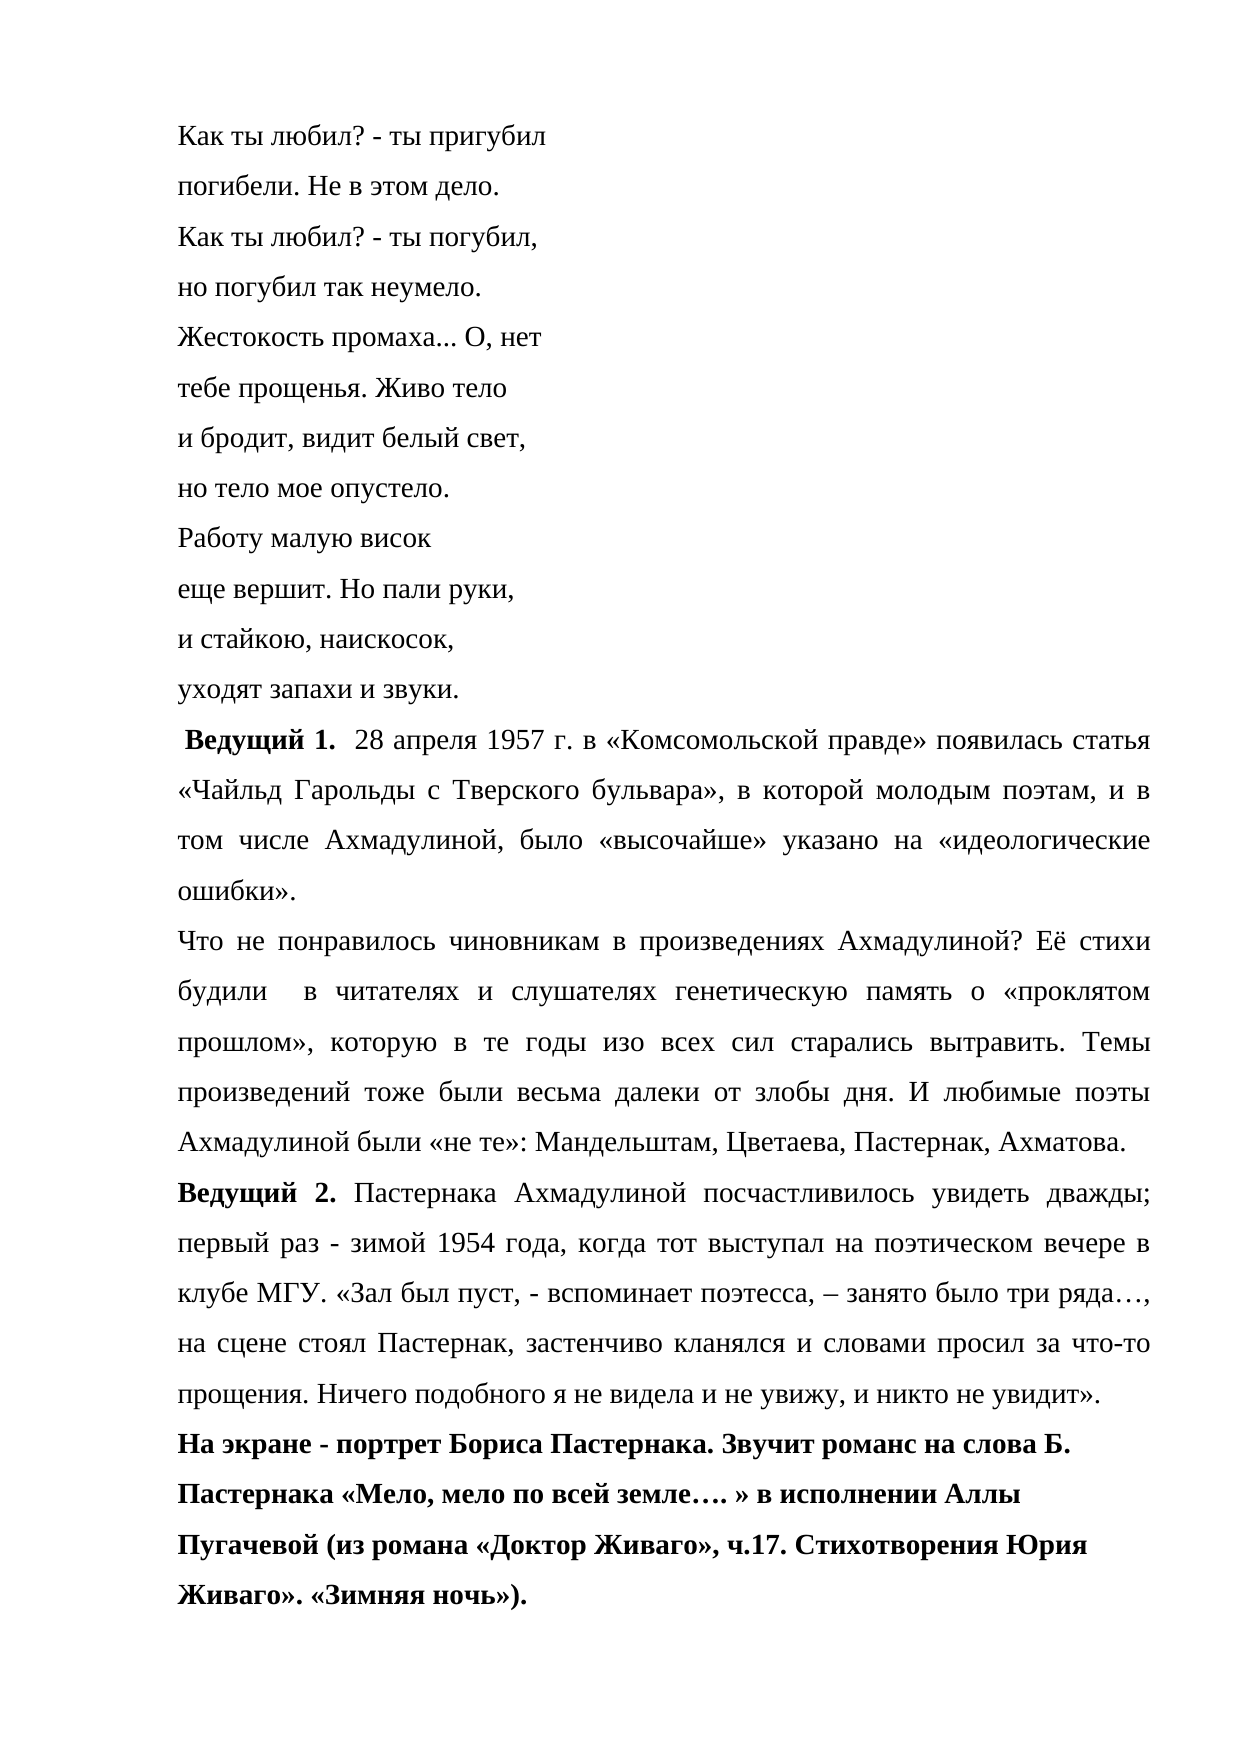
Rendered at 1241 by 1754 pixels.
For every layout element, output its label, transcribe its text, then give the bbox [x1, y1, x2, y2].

text Ведущий 1. 28 апреля 1957 г. в «Комсомольской правде» появилась статья «Чайльд Гарольды с Тверского бульвара», в которой молодым поэтам, и в том числе Ахмадулиной, было «высочайше» указано на «идеологические ошибки». [177, 722, 1152, 906]
text На экране - портрет Бориса Пастернака. Звучит романс на слова Б. Пастернака «Мело, мело по всей земле…. » в исполнении Аллы Пугачевой (из романа «Доктор Живаго», ч.17. Стихотворения Юрия Живаго». «Зимняя ночь»). [177, 1426, 1152, 1611]
text Как ты любил? - ты пригубил погибели. Не в этом дело. Как ты любил? - ты погубил, но погубил так неумело. [177, 118, 1152, 303]
text Что не понравилось чиновникам в произведениях Ахмадулиной? Её стихи будили в читателях и слушателях генетическую память о «проклятом прошлом», которую в те годы изо всех сил старались вытравить. Темы произведений тоже были весьма далеки от злобы дня. И любимые поэты Ахмадулиной были «не те»: Мандельштам, Цветаева, Пастернак, Ахматова. [177, 923, 1152, 1158]
text Работу малую висок еще вершит. Но пали руки, и стайкою, наискосок, уходят запахи и звуки. [177, 521, 1152, 705]
text Ведущий 2. Пастернака Ахмадулиной посчастливилось увидеть дважды; первый раз - зимой 1954 года, когда тот выступал на поэтическом вечере в клубе МГУ. «Зал был пуст, - вспоминает поэтесса, – занято было три ряда…, на сцене стоял Пастернак, застенчиво кланялся и словами просил за что-то прощения. Ничего подобного я не видела и не увижу, и никто не увидит». [177, 1175, 1152, 1409]
text Жестокость промаха... О, нет тебе прощенья. Живо тело и бродит, видит белый свет, но тело мое опустело. [177, 319, 1152, 504]
